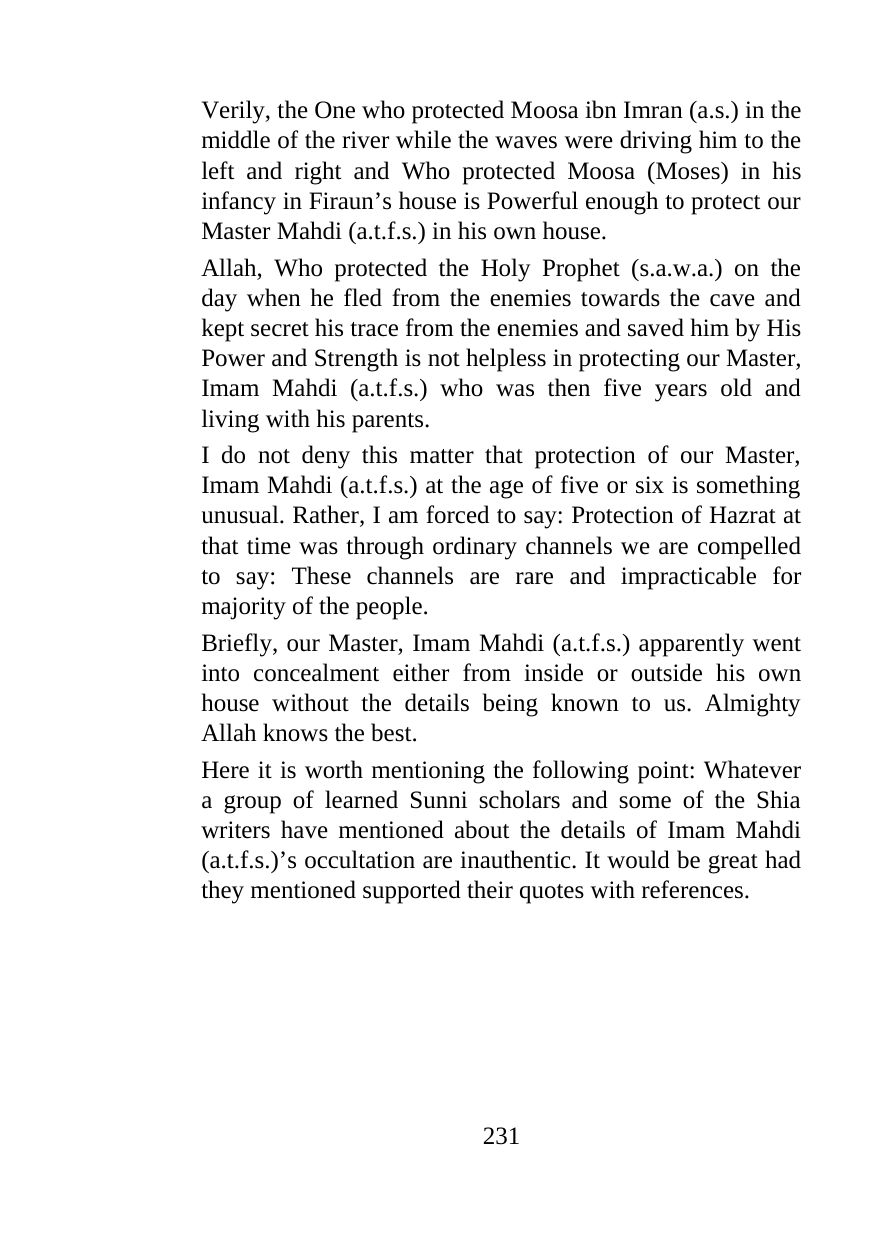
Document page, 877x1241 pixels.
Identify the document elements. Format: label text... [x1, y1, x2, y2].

text Verily, the One who protected Moosa ibn Imran (a.s.) in the middle of the river while the waves were driving him to the left and right and Who protected Moosa (Moses) in his infancy in Firaun’s house is Powerful enough to protect our Master Mahdi (a.t.f.s.) in his own house. [201, 94, 802, 246]
text Here it is worth mentioning the following point: Whatever a group of learned Sunni scholars and some of the Shia writers have mentioned about the details of Imam Mahdi (a.t.f.s.)’s occultation are inauthentic. It would be great had they mentioned supported their quotes with references. [201, 754, 802, 905]
text Allah, Who protected the Holy Prophet (s.a.w.a.) on the day when he fled from the enemies towards the cave and kept secret his trace from the enemies and saved him by His Power and Strength is not helpless in protecting our Master, Imam Mahdi (a.t.f.s.) who was then five years old and living with his parents. [201, 252, 802, 433]
text I do not deny this matter that protection of our Master, Imam Mahdi (a.t.f.s.) at the age of five or six is something unusual. Rather, I am forced to say: Protection of Hazrat at that time was through ordinary channels we are compelled to say: These channels are rare and impracticable for majority of the people. [201, 439, 802, 621]
text Briefly, our Master, Imam Mahdi (a.t.f.s.) apparently went into concealment either from inside or outside his own house without the details being known to us. Almighty Allah knows the best. [201, 627, 802, 748]
